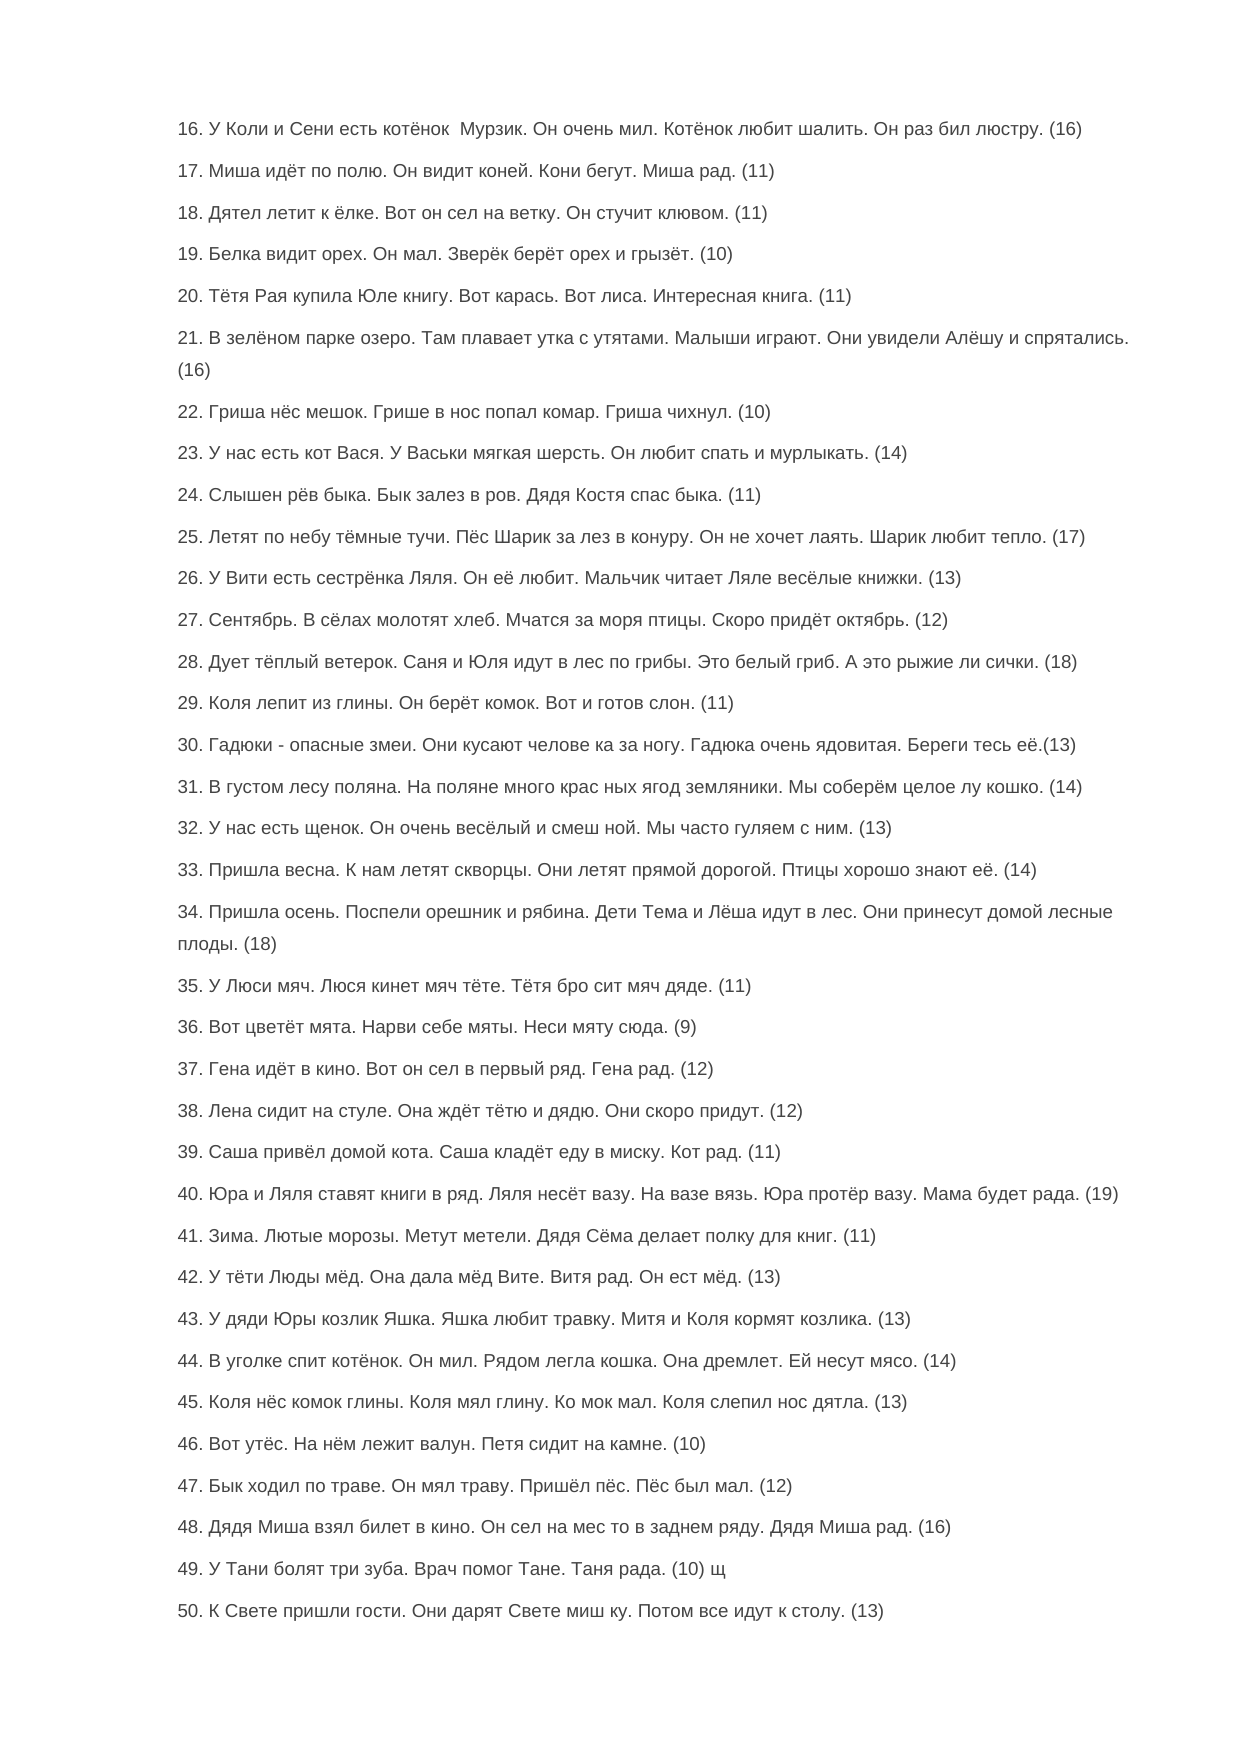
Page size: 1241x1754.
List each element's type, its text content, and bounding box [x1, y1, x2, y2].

text 18. Дятел летит к ёлке. Вот он сел на ветку. Он стучит клювом. (11) [177, 201, 1152, 223]
text 50. К Свете пришли гости. Они дарят Свете миш ку. Потом все идут к столу. (13) [177, 1599, 1152, 1621]
text 36. Вот цветёт мята. Нарви себе мяты. Неси мяту сюда. (9) [177, 1016, 1152, 1038]
text 40. Юра и Ляля ставят книги в ряд. Ляля несёт вазу. На вазе вязь. Юра протёр вазу. Мама будет рада. (19) [177, 1183, 1152, 1204]
text 29. Коля лепит из глины. Он берёт комок. Вот и готов слон. (11) [177, 692, 1152, 714]
text 41. Зима. Лютые морозы. Метут метели. Дядя Сёма делает полку для книг. (11) [177, 1224, 1152, 1246]
text 32. У нас есть щенок. Он очень весёлый и смеш ной. Мы часто гуляем с ним. (13) [177, 817, 1152, 839]
text 20. Тётя Рая купила Юле книгу. Вот карась. Вот лиса. Интересная книга. (11) [177, 285, 1152, 306]
text 49. У Тани болят три зуба. Врач помог Тане. Таня рада. (10) щ [177, 1558, 1152, 1579]
text 16. У Коли и Сени есть котёнок Мурзик. Он очень мил. Котёнок любит шалить. Он раз бил люстру. (16) [177, 118, 1152, 140]
text 38. Лена сидит на стуле. Она ждёт тётю и дядю. Они скоро придут. (12) [177, 1099, 1152, 1121]
text 37. Гена идёт в кино. Вот он сел в первый ряд. Гена рад. (12) [177, 1058, 1152, 1079]
text 43. У дяди Юры козлик Яшка. Яшка любит травку. Митя и Коля кормят козлика. (13) [177, 1308, 1152, 1329]
text 35. У Люси мяч. Люся кинет мяч тёте. Тётя бро сит мяч дяде. (11) [177, 974, 1152, 996]
text 21. В зелёном парке озеро. Там плавает утка с утятами. Малыши играют. Они увидели Алёшу и спрятались. (16) [177, 326, 1152, 380]
text 23. У нас есть кот Вася. У Васьки мягкая шерсть. Он любит спать и мурлыкать. (14) [177, 442, 1152, 464]
text 47. Бык ходил по траве. Он мял траву. Пришёл пёс. Пёс был мал. (12) [177, 1474, 1152, 1496]
text 30. Гадюки - опасные змеи. Они кусают челове ка за ногу. Гадюка очень ядовитая. Береги тесь её.(13) [177, 734, 1152, 755]
text 17. Миша идёт по полю. Он видит коней. Кони бегут. Миша рад. (11) [177, 160, 1152, 181]
text 44. В уголке спит котёнок. Он мил. Рядом легла кошка. Она дремлет. Ей несут мясо. (14) [177, 1349, 1152, 1371]
text 19. Белка видит орех. Он мал. Зверёк берёт орех и грызёт. (10) [177, 243, 1152, 265]
text 42. У тёти Люды мёд. Она дала мёд Вите. Витя рад. Он ест мёд. (13) [177, 1266, 1152, 1288]
text 39. Саша привёл домой кота. Саша кладёт еду в миску. Кот рад. (11) [177, 1141, 1152, 1163]
text 34. Пришла осень. Поспели орешник и рябина. Дети Тема и Лёша идут в лес. Они принесут домой лесные плоды. (18) [177, 900, 1152, 954]
text 24. Слышен рёв быка. Бык залез в ров. Дядя Костя спас быка. (11) [177, 484, 1152, 505]
text 27. Сентябрь. В сёлах молотят хлеб. Мчатся за моря птицы. Скоро придёт октябрь. (12) [177, 609, 1152, 630]
text 22. Гриша нёс мешок. Грише в нос попал комар. Гриша чихнул. (10) [177, 400, 1152, 422]
text 33. Пришла весна. К нам летят скворцы. Они летят прямой дорогой. Птицы хорошо знают её. (14) [177, 859, 1152, 880]
text 26. У Вити есть сестрёнка Ляля. Он её любит. Мальчик читает Ляле весёлые книжки. (13) [177, 567, 1152, 589]
text 31. В густом лесу поляна. На поляне много крас ных ягод земляники. Мы соберём целое лу кошко. (14) [177, 775, 1152, 797]
text 25. Летят по небу тёмные тучи. Пёс Шарик за лез в конуру. Он не хочет лаять. Шарик любит тепло. (17) [177, 525, 1152, 547]
text 48. Дядя Миша взял билет в кино. Он сел на мес то в заднем ряду. Дядя Миша рад. (16) [177, 1516, 1152, 1538]
text 46. Вот утёс. На нём лежит валун. Петя сидит на камне. (10) [177, 1433, 1152, 1454]
text 45. Коля нёс комок глины. Коля мял глину. Ко мок мал. Коля слепил нос дятла. (13) [177, 1391, 1152, 1413]
text 28. Дует тёплый ветерок. Саня и Юля идут в лес по грибы. Это белый гриб. А это рыжие ли сички. (18) [177, 650, 1152, 672]
